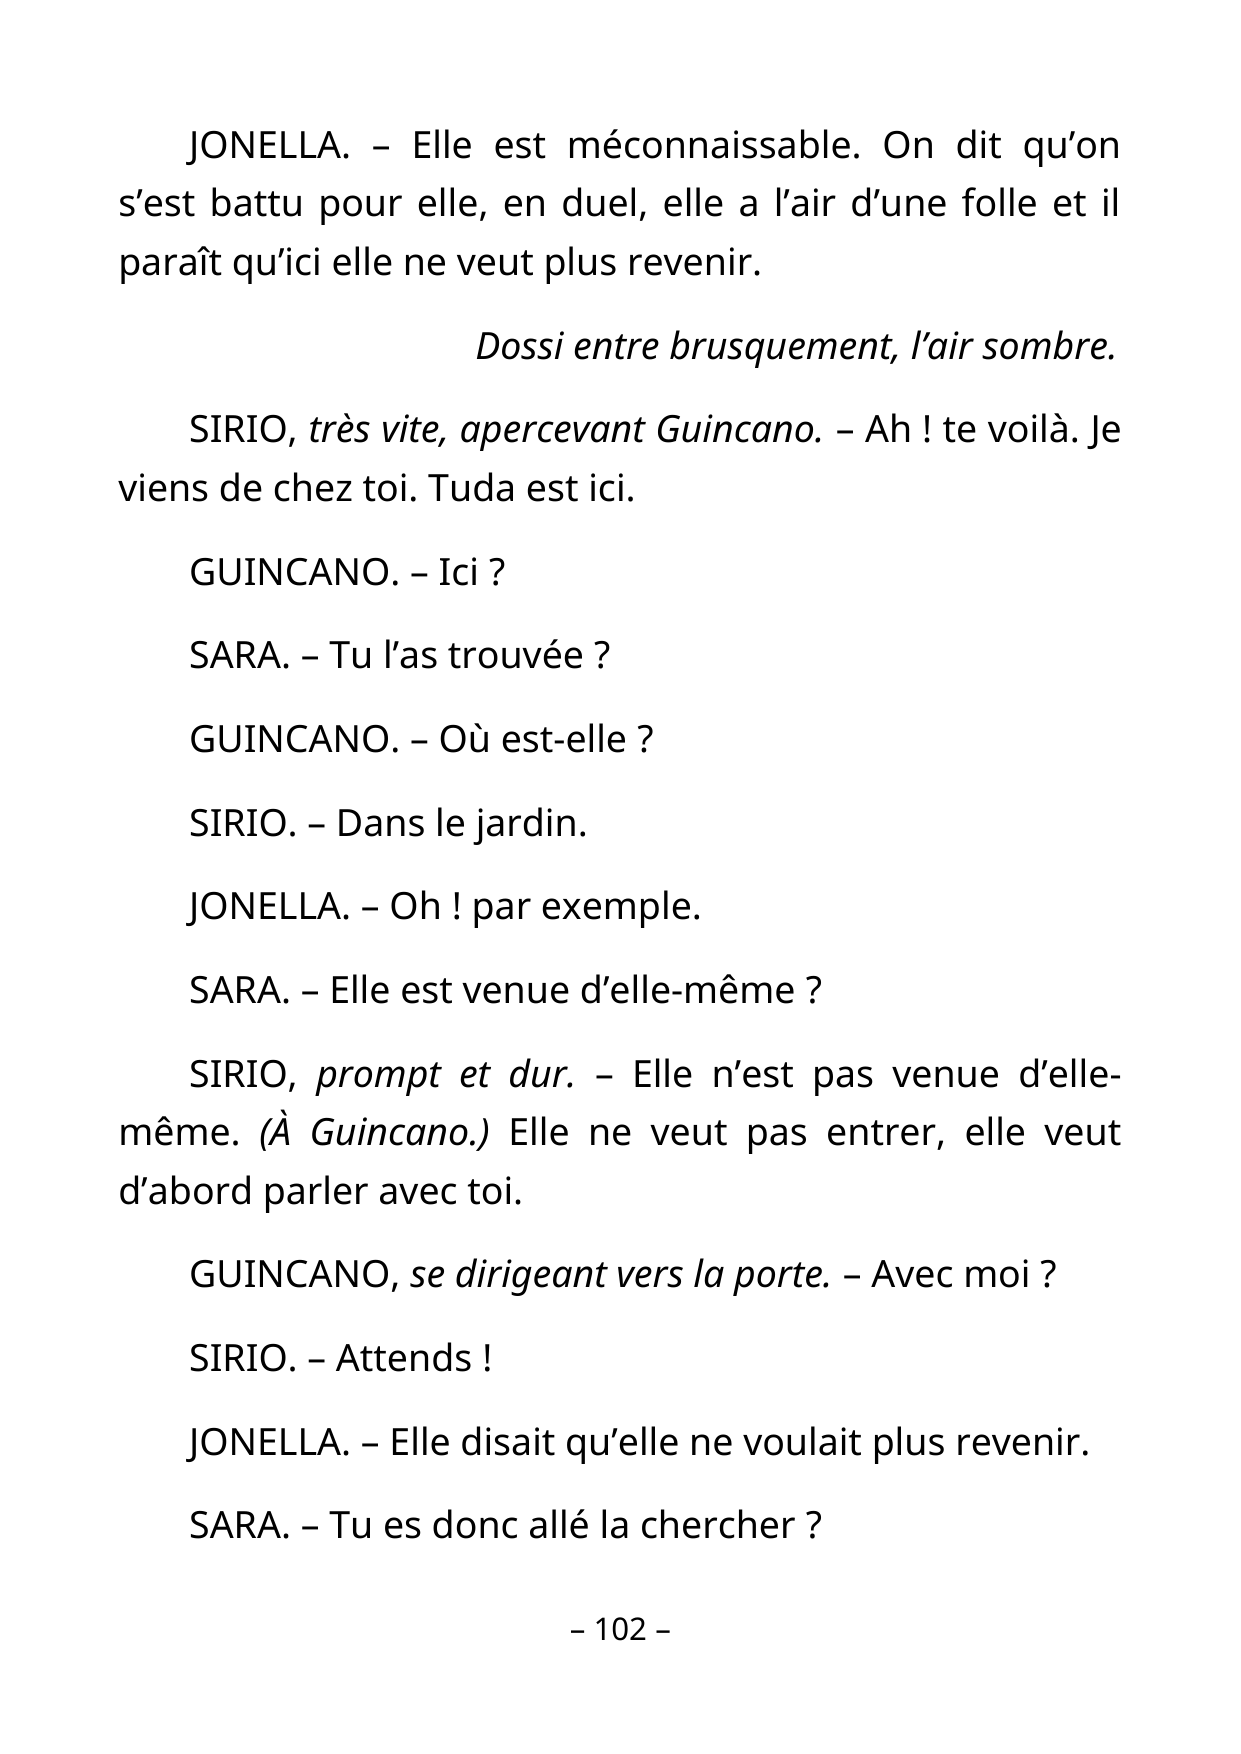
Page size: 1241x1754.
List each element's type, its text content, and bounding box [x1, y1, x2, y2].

text SARA. – Elle est venue d’elle-même ? [118, 963, 1122, 1014]
text SARA. – Tu l’as trouvée ? [118, 629, 1122, 680]
text SIRIO, très vite, apercevant Guincano. – Ah ! te voilà. Je viens de chez toi. Tuda est ici. [118, 403, 1122, 512]
text Dossi entre brusquement, l’air sombre. [118, 319, 1122, 370]
text GUINCANO, se dirigeant vers la porte. – Avec moi ? [118, 1248, 1122, 1299]
text JONELLA. – Elle disait qu’elle ne voulait plus revenir. [118, 1415, 1122, 1466]
text JONELLA. – Elle est méconnaissable. On dit qu’on s’est battu pour elle, en duel, elle a l’air d’une folle et il paraît qu’ici elle ne veut plus revenir. [118, 118, 1122, 286]
text SARA. – Tu es donc allé la chercher ? [118, 1499, 1122, 1550]
text SIRIO. – Dans le jardin. [118, 796, 1122, 847]
text JONELLA. – Oh ! par exemple. [118, 879, 1122, 931]
text GUINCANO. – Où est-elle ? [118, 712, 1122, 763]
text SIRIO. – Attends ! [118, 1331, 1122, 1382]
text GUINCANO. – Ici ? [118, 545, 1122, 596]
text SIRIO, prompt et dur. – Elle n’est pas venue d’elle-même. (À Guincano.) Elle ne veut pas entrer, elle veut d’abord parler avec toi. [118, 1047, 1122, 1215]
